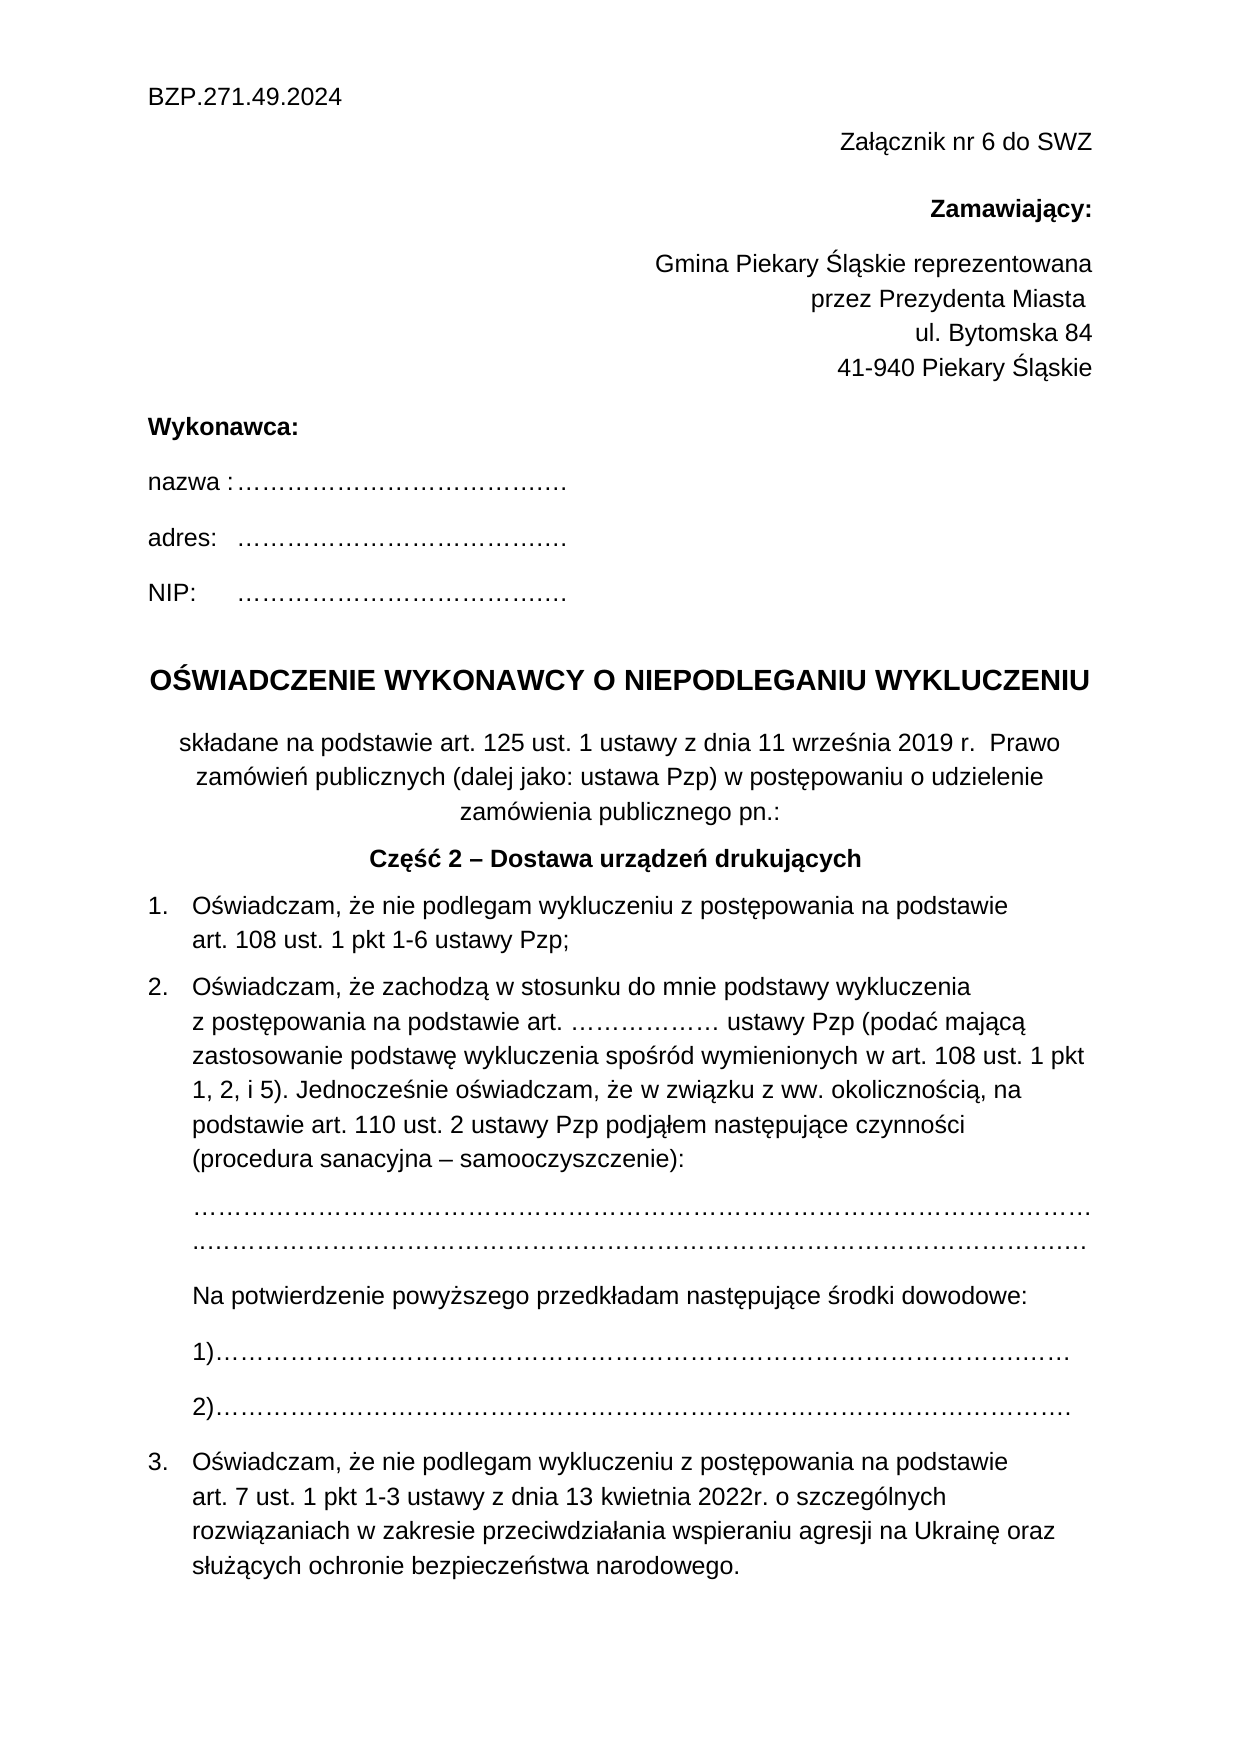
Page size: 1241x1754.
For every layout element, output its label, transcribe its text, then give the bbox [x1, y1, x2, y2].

text składane na podstawie art. 125 ust. 1 ustawy z dnia 11 września 2019 r. Prawo zamówień publicznych (dalej jako: ustawa Pzp) w postępowaniu o udzielenie zamówienia publicznego pn.: [148, 728, 1093, 825]
text OŚWIADCZENIE WYKONAWCY O NIEPODLEGANIU WYKLUCZENIU [148, 662, 1093, 696]
text ………………………………………………………………………………………………..………………………………………………………………………………………….… [192, 1191, 1093, 1255]
text Na potwierdzenie powyższego przedkładam następujące środki dowodowe: [192, 1281, 1090, 1310]
text 2)…………………………………………………………………………………………. [192, 1392, 1090, 1421]
list Oświadczam, że nie podlegam wykluczeniu z postępowania na podstawie art. 7 ust. 1 pkt 1-3 ustawy z dnia 13 kwietnia 2022r. o szczególnych rozwiązaniach w zakresie przeciwdziałania wspieraniu agresji na Ukrainę oraz służących ochronie bezpieczeństwa narodowego. [148, 1447, 1093, 1579]
text adres: ……………………………….… [148, 523, 1093, 551]
text 1)…………………………………………………………………………………….…… [192, 1337, 1090, 1365]
text Zamawiający: [694, 194, 1093, 223]
text nazwa : ……………………………….… [148, 467, 1093, 496]
list Oświadczam, że nie podlegam wykluczeniu z postępowania na podstawie art. 108 ust. 1 pkt 1-6 ustawy Pzp; [148, 891, 1093, 954]
text Gmina Piekary Śląskie reprezentowana przez Prezydenta Miasta ul. Bytomska 84 41-940 Piekary Śląskie [635, 249, 1093, 381]
list Oświadczam, że zachodzą w stosunku do mnie podstawy wykluczenia z postępowania na podstawie art. ……………… ustawy Pzp (podać mającą zastosowanie podstawę wykluczenia spośród wymienionych w art. 108 ust. 1 pkt 1, 2, i 5). Jednocześnie oświadczam, że w związku z ww. okolicznością, na podstawie art. 110 ust. 2 ustawy Pzp podjąłem następujące czynności (procedura sanacyjna – samooczyszczenie): [148, 972, 1093, 1173]
text Wykonawca: [148, 412, 1093, 441]
text Część 2 – Dostawa urządzeń drukujących [148, 844, 1084, 872]
text NIP: ……………………………….… [148, 578, 1093, 607]
